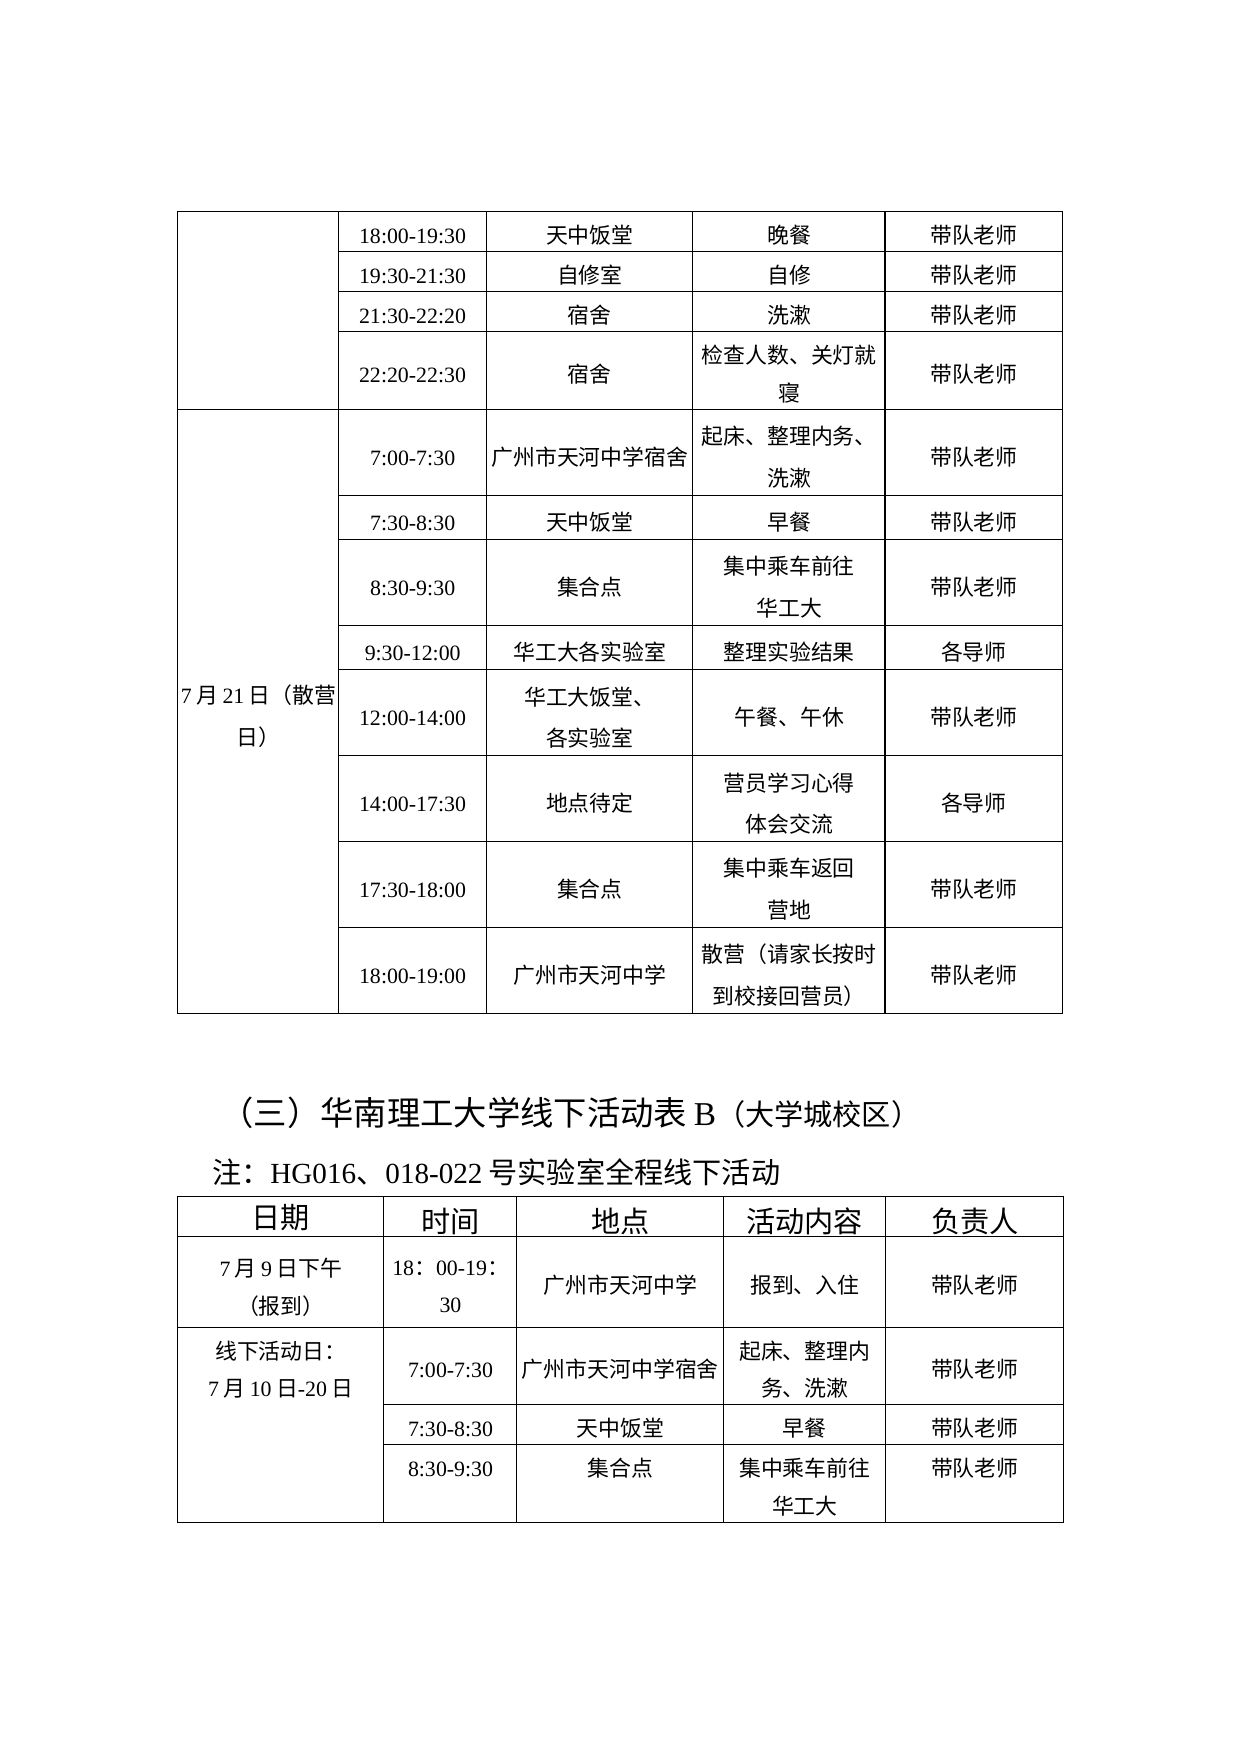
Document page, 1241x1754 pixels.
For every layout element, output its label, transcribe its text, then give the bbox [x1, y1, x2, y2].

table_cell 集合点 [487, 842, 692, 927]
table_cell 散营（请家长按时 到校接回营员） [693, 928, 884, 1013]
table_cell 华工大各实验室 [487, 626, 692, 669]
table_cell 7:00-7:30 [339, 410, 486, 494]
table_cell 带队老师 [886, 1328, 1063, 1404]
table_cell 带队老师 [886, 332, 1062, 409]
table_cell 集中乘车返回 营地 [693, 842, 884, 927]
table_cell 18:00-19:30 [339, 212, 486, 251]
table_cell 12:00-14:00 [339, 670, 486, 755]
table_cell 宿舍 [487, 292, 692, 331]
table_header 时间 [384, 1197, 516, 1236]
table_cell 带队老师 [886, 292, 1062, 331]
table_cell 晚餐 [693, 212, 884, 251]
table_cell 集合点 [517, 1445, 723, 1522]
table_cell 集合点 [487, 540, 692, 625]
text （三）华南理工大学线下活动表B（大学城校区） [153, 1079, 1087, 1137]
table_cell 带队老师 [886, 252, 1062, 291]
table_cell 自修室 [487, 252, 692, 291]
table_cell 7月9日下午 （报到） [178, 1237, 383, 1327]
table_cell 18：00-19：30 [384, 1237, 516, 1327]
table_header 地点 [517, 1197, 723, 1236]
table_cell 洗漱 [693, 292, 884, 331]
table_cell 广州市天河中学宿舍 [517, 1328, 723, 1404]
table_cell 线下活动日： 7月10日-20日 [178, 1328, 383, 1522]
table_cell 华工大饭堂、 各实验室 [487, 670, 692, 755]
table_cell 8:30-9:30 [339, 540, 486, 625]
table_cell 集中乘车前往 华工大 [693, 540, 884, 625]
table_cell 7月21日（散营日） [178, 410, 338, 1013]
table_cell 天中饭堂 [517, 1405, 723, 1444]
table_cell 广州市天河中学 [487, 928, 692, 1013]
table_cell 天中饭堂 [487, 212, 692, 251]
table_cell 21:30-22:20 [339, 292, 486, 331]
table_cell 9:30-12:00 [339, 626, 486, 669]
table_cell 集中乘车前往 华工大 [724, 1445, 885, 1522]
table_cell 地点待定 [487, 756, 692, 841]
table_cell 早餐 [693, 496, 884, 539]
table_cell 7:30-8:30 [384, 1405, 516, 1444]
table_cell 带队老师 [886, 496, 1062, 539]
table_cell 起床、整理内务、洗漱 [724, 1328, 885, 1404]
table_cell 宿舍 [487, 332, 692, 409]
table_cell 带队老师 [886, 842, 1062, 927]
table_cell 带队老师 [886, 410, 1062, 494]
table_cell 早餐 [724, 1405, 885, 1444]
table_cell 广州市天河中学 [517, 1237, 723, 1327]
table_cell 带队老师 [886, 1445, 1063, 1522]
table_cell 各导师 [886, 756, 1062, 841]
table_cell 带队老师 [886, 540, 1062, 625]
table_cell 各导师 [886, 626, 1062, 669]
table_cell 18:00-19:00 [339, 928, 486, 1013]
table_cell 广州市天河中学宿舍 [487, 410, 692, 494]
table_cell 7:00-7:30 [384, 1328, 516, 1404]
table_cell 14:00-17:30 [339, 756, 486, 841]
table_cell 19:30-21:30 [339, 252, 486, 291]
table_cell 7:30-8:30 [339, 496, 486, 539]
table_cell 带队老师 [886, 670, 1062, 755]
table_cell 天中饭堂 [487, 496, 692, 539]
table_cell 检查人数、关灯就寝 [693, 332, 884, 409]
table_cell 带队老师 [886, 1237, 1063, 1327]
table_cell 自修 [693, 252, 884, 291]
table_cell 22:20-22:30 [339, 332, 486, 409]
table_cell 营员学习心得 体会交流 [693, 756, 884, 841]
table_cell 17:30-18:00 [339, 842, 486, 927]
table_cell 午餐、午休 [693, 670, 884, 755]
table_cell 8:30-9:30 [384, 1445, 516, 1522]
table_cell 整理实验结果 [693, 626, 884, 669]
table_cell 起床、整理内务、 洗漱 [693, 410, 884, 494]
table_header 日期 [178, 1197, 383, 1236]
text 注：HG016、018-022号实验室全程线下活动 [153, 1137, 1087, 1196]
table_cell 报到、入住 [724, 1237, 885, 1327]
table_header 活动内容 [724, 1197, 885, 1236]
table_header 负责人 [886, 1197, 1063, 1236]
table_cell 带队老师 [886, 1405, 1063, 1444]
table_cell 带队老师 [886, 212, 1062, 251]
table_cell 带队老师 [886, 928, 1062, 1013]
